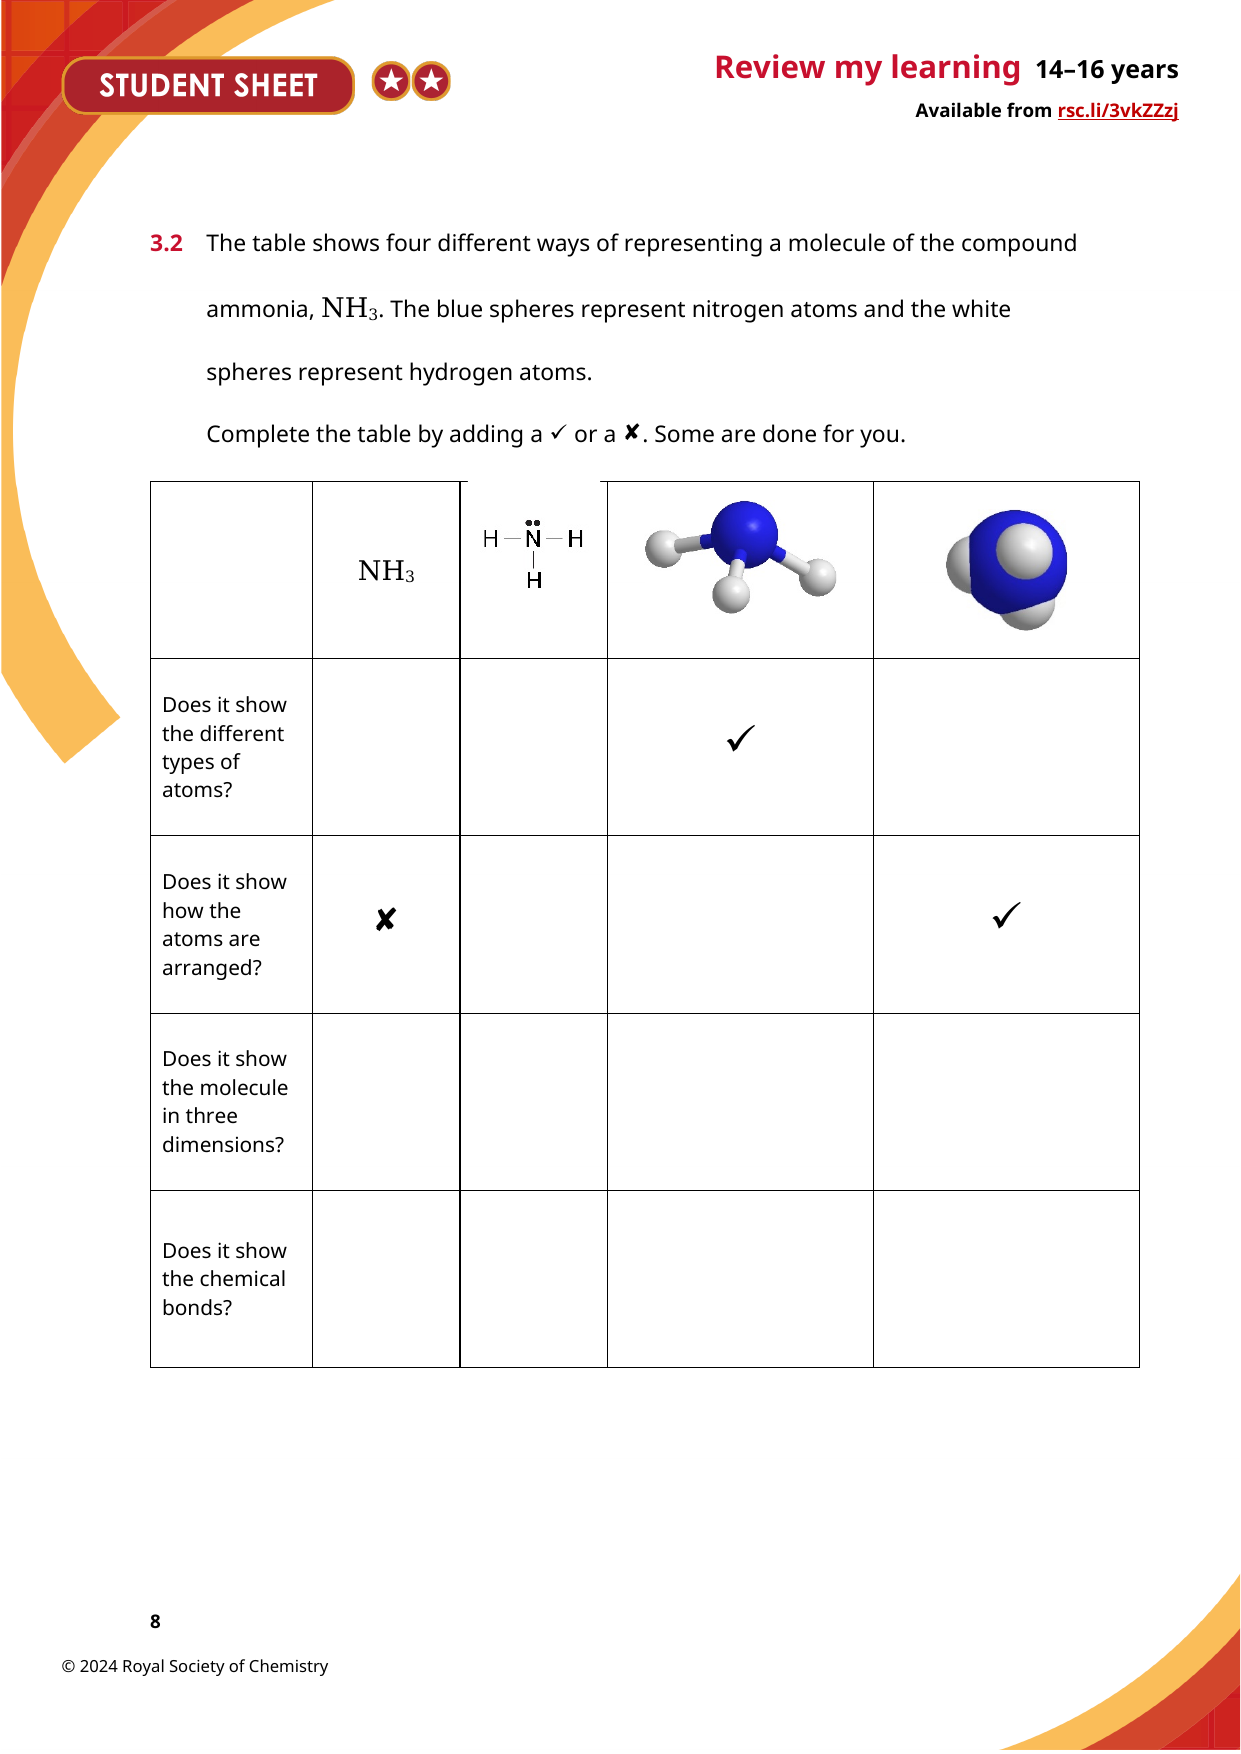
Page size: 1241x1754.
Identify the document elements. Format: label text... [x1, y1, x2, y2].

table_cell [608, 659, 873, 835]
table_header [151, 482, 312, 658]
table_cell [313, 836, 459, 1012]
table_cell Does it show the molecule in three dimensions? [151, 1014, 312, 1189]
table_cell [313, 659, 459, 835]
table_cell [874, 836, 1139, 1012]
table_header [608, 482, 873, 658]
list Complete the table by adding a or a . Some are done for you. [206, 418, 1090, 449]
table_cell Does it show how the atoms are arranged? [151, 836, 312, 1012]
table_cell [461, 659, 607, 835]
table_cell [608, 836, 873, 1012]
table_cell [313, 1014, 459, 1189]
table_header [461, 482, 607, 658]
picture [1, 0, 1241, 1750]
table_cell Does it show the chemical bonds? [151, 1191, 312, 1367]
table_cell Does it show the different types of atoms? [151, 659, 312, 835]
table_cell [874, 1014, 1139, 1189]
table_header NH3 [313, 482, 459, 658]
table_cell [874, 1191, 1139, 1367]
table_cell [461, 836, 607, 1012]
table_cell [874, 659, 1139, 835]
table_cell [313, 1191, 459, 1367]
table_cell [461, 1191, 607, 1367]
list The table shows four different ways of representing a molecule of the compound ammonia, NH3. The blue spheres represent nitrogen atoms and the white spheres represent hydrogen atoms. [150, 227, 1090, 387]
table_header [874, 482, 1139, 658]
table_cell [608, 1014, 873, 1189]
table_cell [461, 1014, 607, 1189]
table_cell [608, 1191, 873, 1367]
